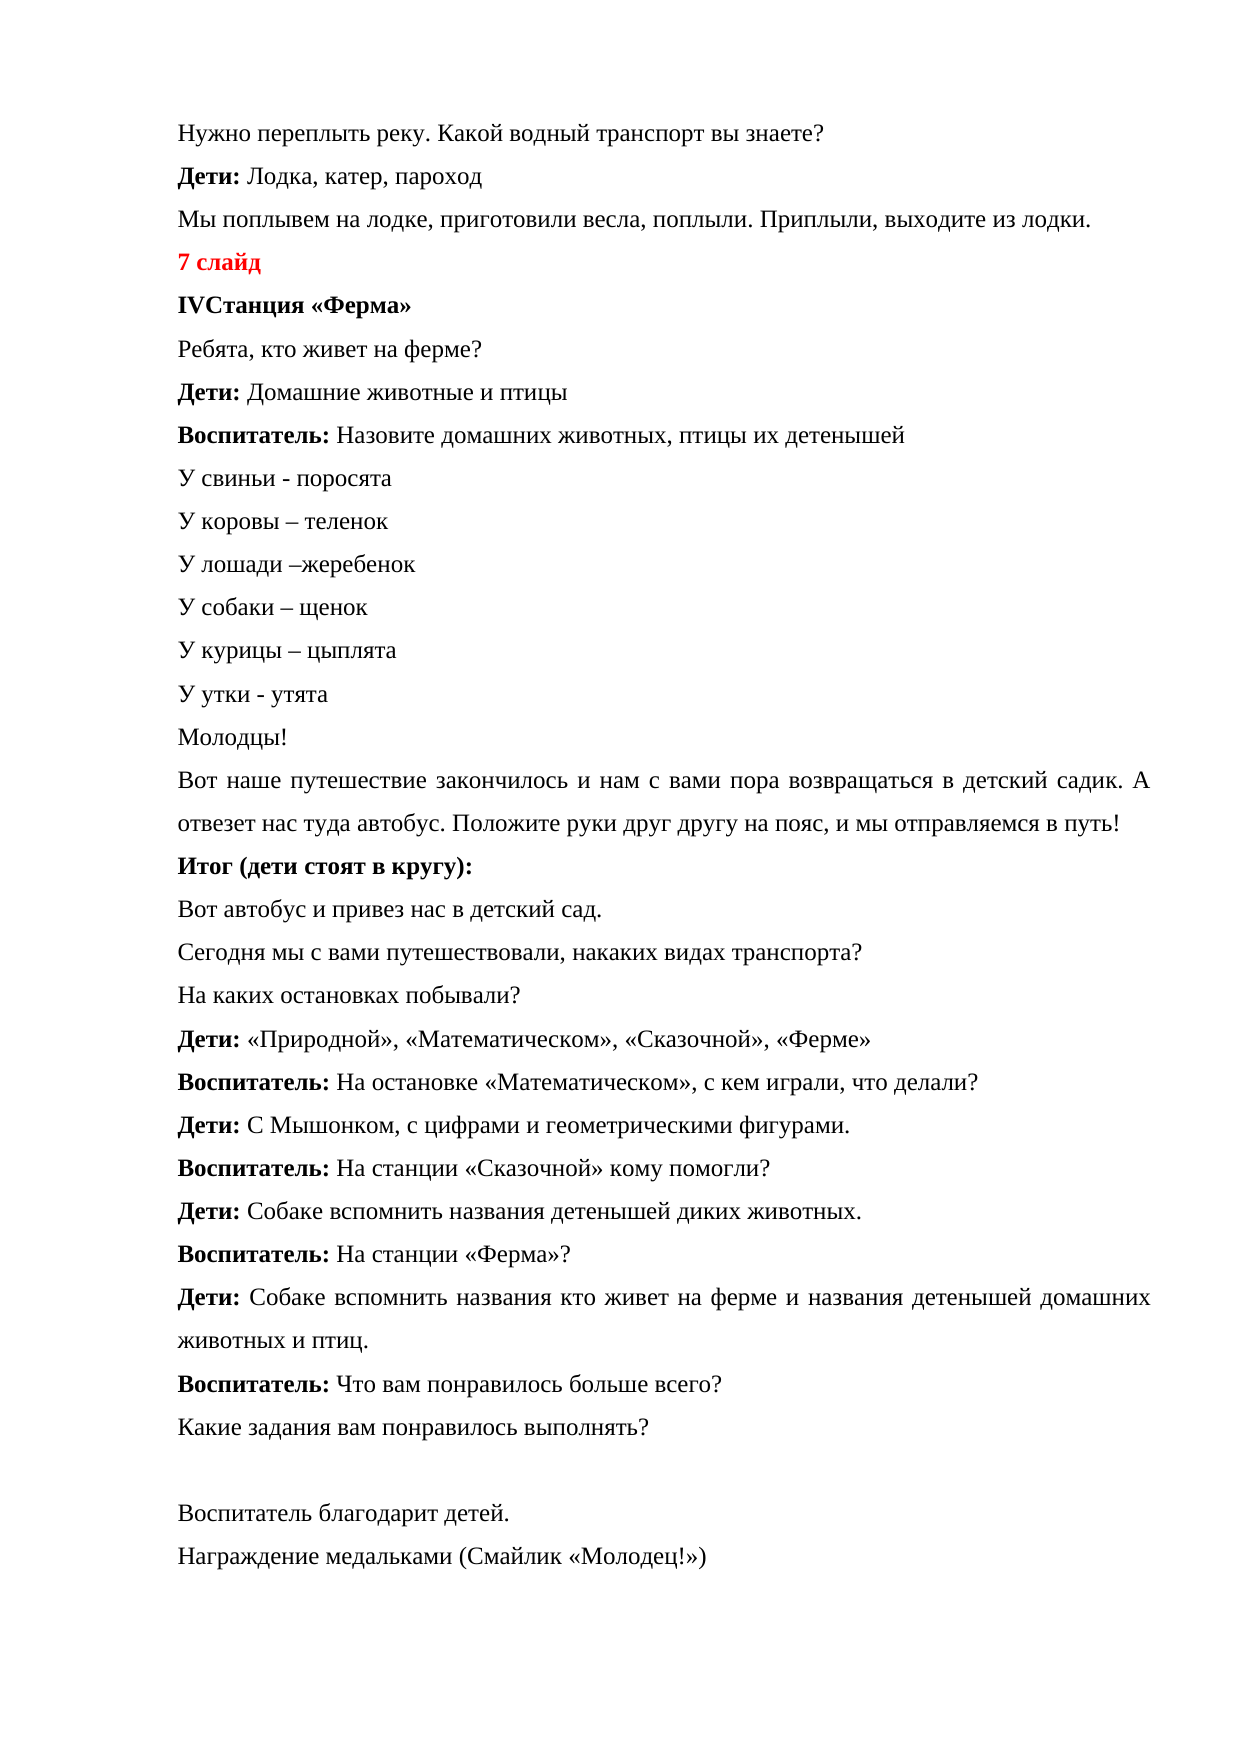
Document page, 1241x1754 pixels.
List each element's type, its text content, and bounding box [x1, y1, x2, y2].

text Нужно переплыть реку. Какой водный транспорт вы знаете? [177, 118, 1152, 147]
text Итог (дети стоят в кругу): [177, 851, 1152, 880]
text Дети: Собаке вспомнить названия детенышей диких животных. [177, 1196, 1152, 1225]
text Молодцы! [177, 722, 1152, 751]
text Воспитатель благодарит детей. [177, 1498, 1152, 1527]
text На каких остановках побывали? [177, 981, 1152, 1009]
text Ребята, кто живет на ферме? [177, 334, 1152, 362]
text Воспитатель: На станции «Ферма»? [177, 1239, 1152, 1268]
text Награждение медальками (Смайлик «Молодец!») [177, 1541, 1152, 1570]
text Дети: Домашние животные и птицы [177, 377, 1152, 406]
text IVСтанция «Ферма» [177, 291, 1152, 319]
text Какие задания вам понравилось выполнять? [177, 1412, 1152, 1441]
text Дети: Лодка, катер, пароход [177, 161, 1152, 190]
text Дети: «Природной», «Математическом», «Сказочной», «Ферме» [177, 1024, 1152, 1052]
text Вот наше путешествие закончилось и нам с вами пора возвращаться в детский садик. А отвезет нас туда автобус. Положите руки друг другу на пояс, и мы отправляемся в путь! [177, 765, 1152, 837]
text У утки - утята [177, 679, 1152, 707]
text Воспитатель: На станции «Сказочной» кому помогли? [177, 1153, 1152, 1182]
text У свиньи - поросята [177, 463, 1152, 492]
text Дети: Собаке вспомнить названия кто живет на ферме и названия детенышей домашних животных и птиц. [177, 1282, 1152, 1354]
text У лошади –жеребенок [177, 549, 1152, 578]
text Вот автобус и привез нас в детский сад. [177, 894, 1152, 923]
text Воспитатель: Что вам понравилось больше всего? [177, 1369, 1152, 1397]
text Воспитатель: Назовите домашних животных, птицы их детенышей [177, 420, 1152, 449]
text Мы поплывем на лодке, приготовили весла, поплыли. Приплыли, выходите из лодки. [177, 204, 1152, 233]
text Дети: С Мышонком, с цифрами и геометрическими фигурами. [177, 1110, 1152, 1139]
text У собаки – щенок [177, 592, 1152, 621]
text 7 слайд [177, 247, 1152, 276]
text Сегодня мы с вами путешествовали, накаких видах транспорта? [177, 937, 1152, 966]
text У курицы – цыплята [177, 636, 1152, 664]
text Воспитатель: На остановке «Математическом», с кем играли, что делали? [177, 1067, 1152, 1096]
text У коровы – теленок [177, 506, 1152, 535]
